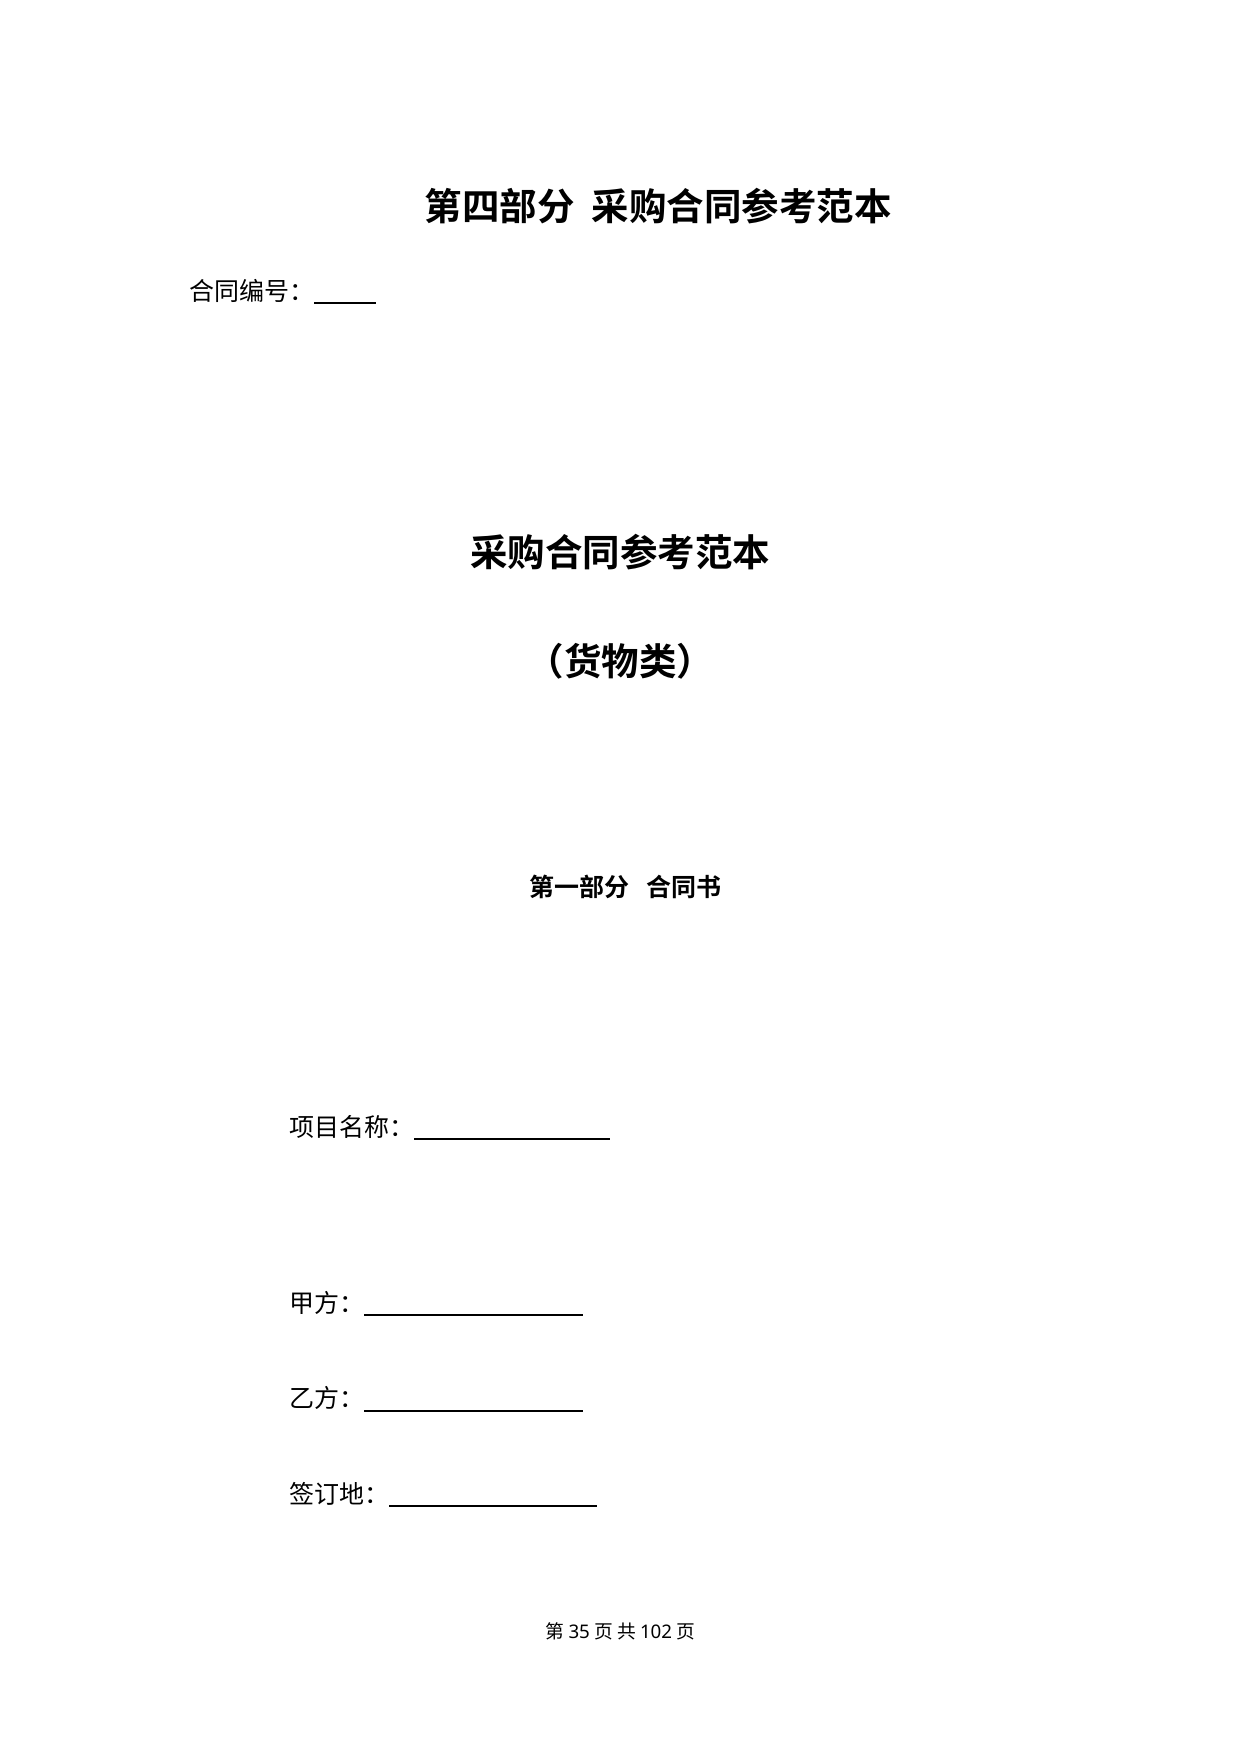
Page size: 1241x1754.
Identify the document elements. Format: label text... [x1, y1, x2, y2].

text 采购合同参考范本 [189, 523, 1051, 577]
text 甲方： [289, 1283, 1051, 1320]
text 签订地： [189, 1474, 1051, 1510]
text （货物类） [189, 631, 1051, 686]
text 乙方： [289, 1379, 1051, 1415]
text 项目名称： [289, 1107, 1051, 1144]
text 合同编号： [189, 271, 1051, 307]
text 第一部分 合同书 [233, 867, 1051, 903]
text 第四部分 采购合同参考范本 [189, 153, 1051, 237]
